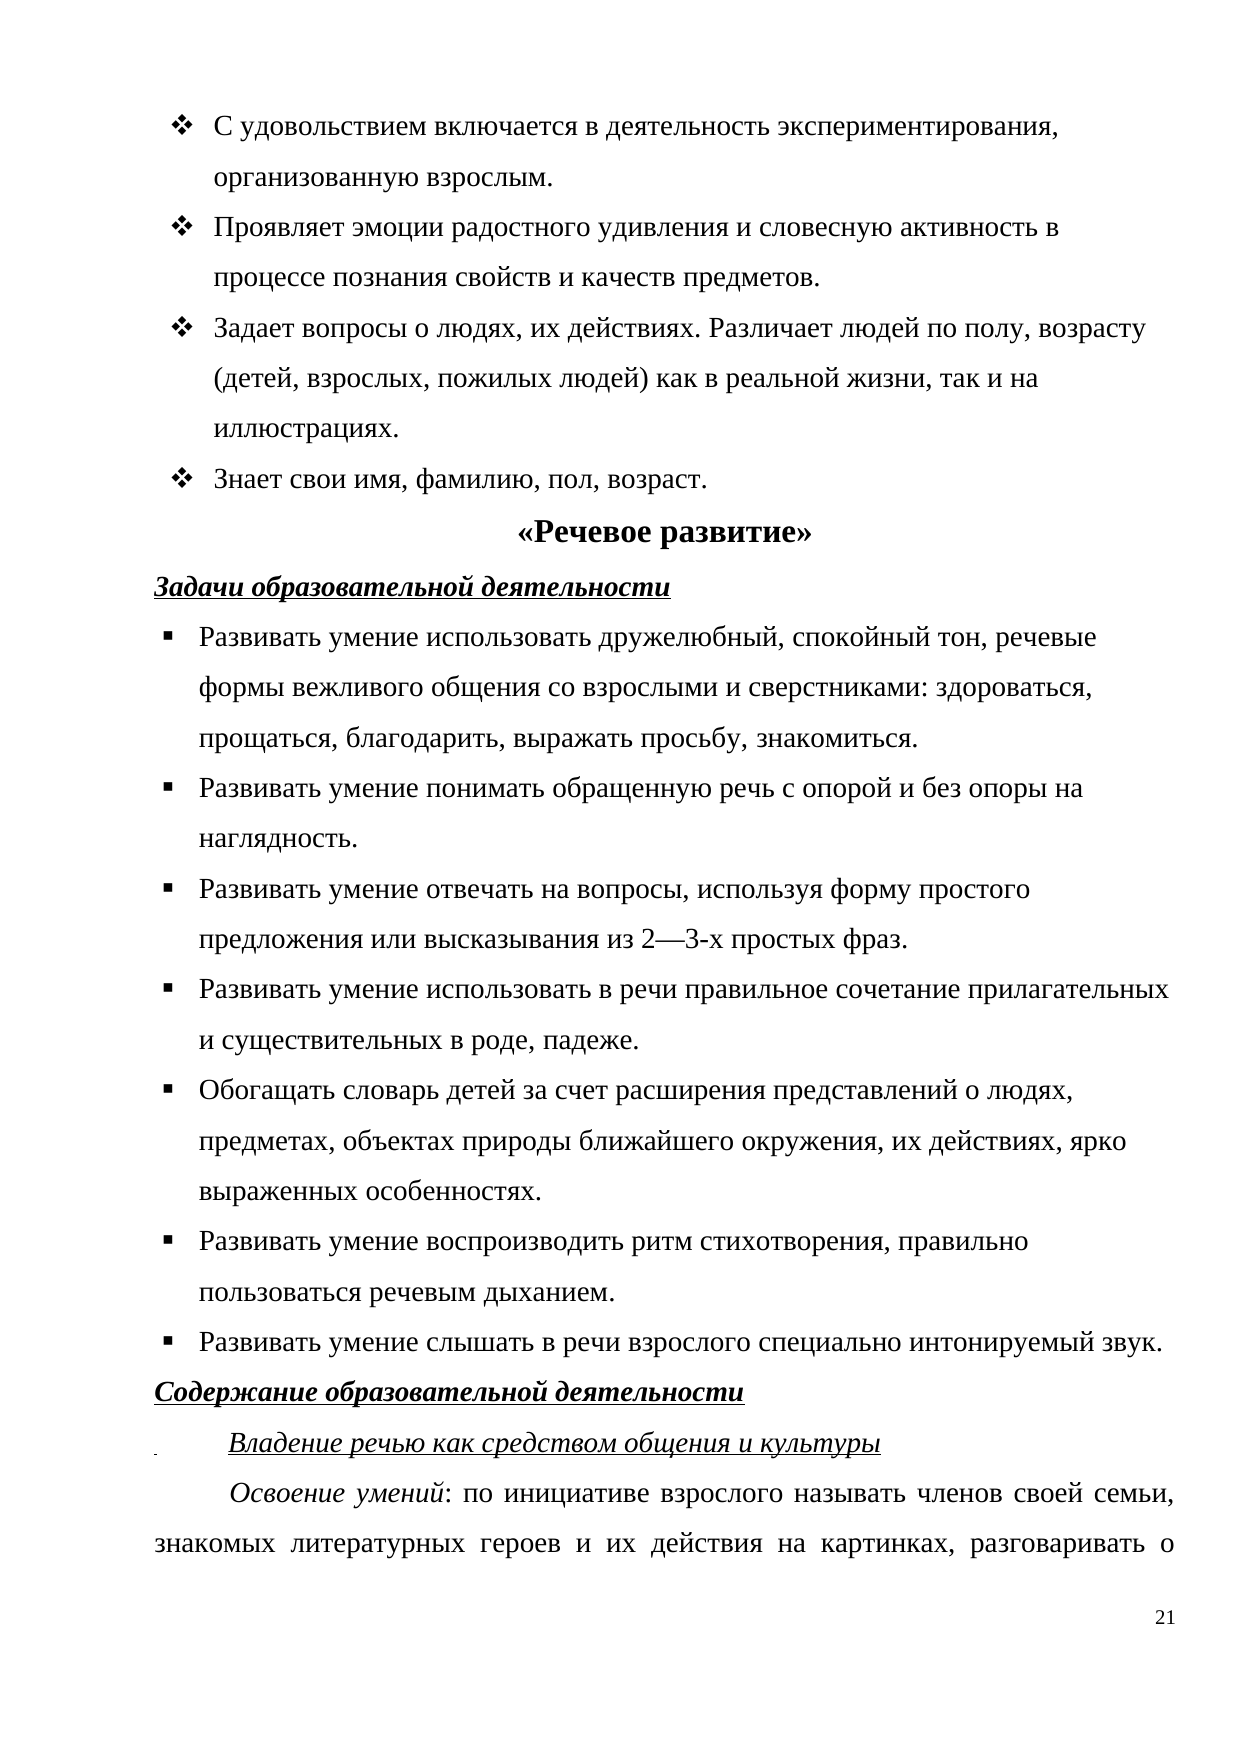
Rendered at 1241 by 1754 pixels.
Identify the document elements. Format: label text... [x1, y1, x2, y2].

list Обогащать словарь детей за счет расширения представлений о людях, предметах, объектах природы ближайшего окружения, их действиях, ярко выраженных особенностях. [161, 1072, 1176, 1207]
list Развивать умение использовать дружелюбный, спокойный тон, речевые формы вежливого общения со взрослыми и сверстниками: здороваться, прощаться, благодарить, выражать просьбу, знакомиться. [161, 619, 1176, 753]
list Развивать умение воспроизводить ритм стихотворения, правильно пользоваться речевым дыханием. [161, 1223, 1176, 1307]
text «Речевое развитие» [154, 511, 1176, 549]
list С удовольствием включается в деятельность экспериментирования, организованную взрослым. [169, 108, 1176, 192]
list Знает свои имя, фамилию, пол, возраст. [169, 461, 1176, 494]
list Развивать умение понимать обращенную речь с опорой и без опоры на наглядность. [161, 770, 1176, 854]
list Развивать умение отвечать на вопросы, используя форму простого предложения или высказывания из 2—3-х простых фраз. [161, 871, 1176, 955]
list Развивать умение слышать в речи взрослого специально интонируемый звук. [161, 1324, 1176, 1358]
list Проявляет эмоции радостного удивления и словесную активность в процессе познания свойств и качеств предметов. [169, 209, 1176, 293]
text Задачи образовательной деятельности [154, 569, 1176, 602]
list Задает вопросы о людях, их действиях. Различает людей по полу, возрасту (детей, взрослых, пожилых людей) как в реальной жизни, так и на иллюстрациях. [169, 310, 1176, 444]
text Содержание образовательной деятельности [154, 1374, 1176, 1408]
text Владение речью как средством общения и культуры [154, 1425, 1176, 1458]
list Развивать умение использовать в речи правильное сочетание прилагательных и существительных в роде, падеже. [161, 972, 1176, 1056]
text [154, 1475, 1176, 1559]
